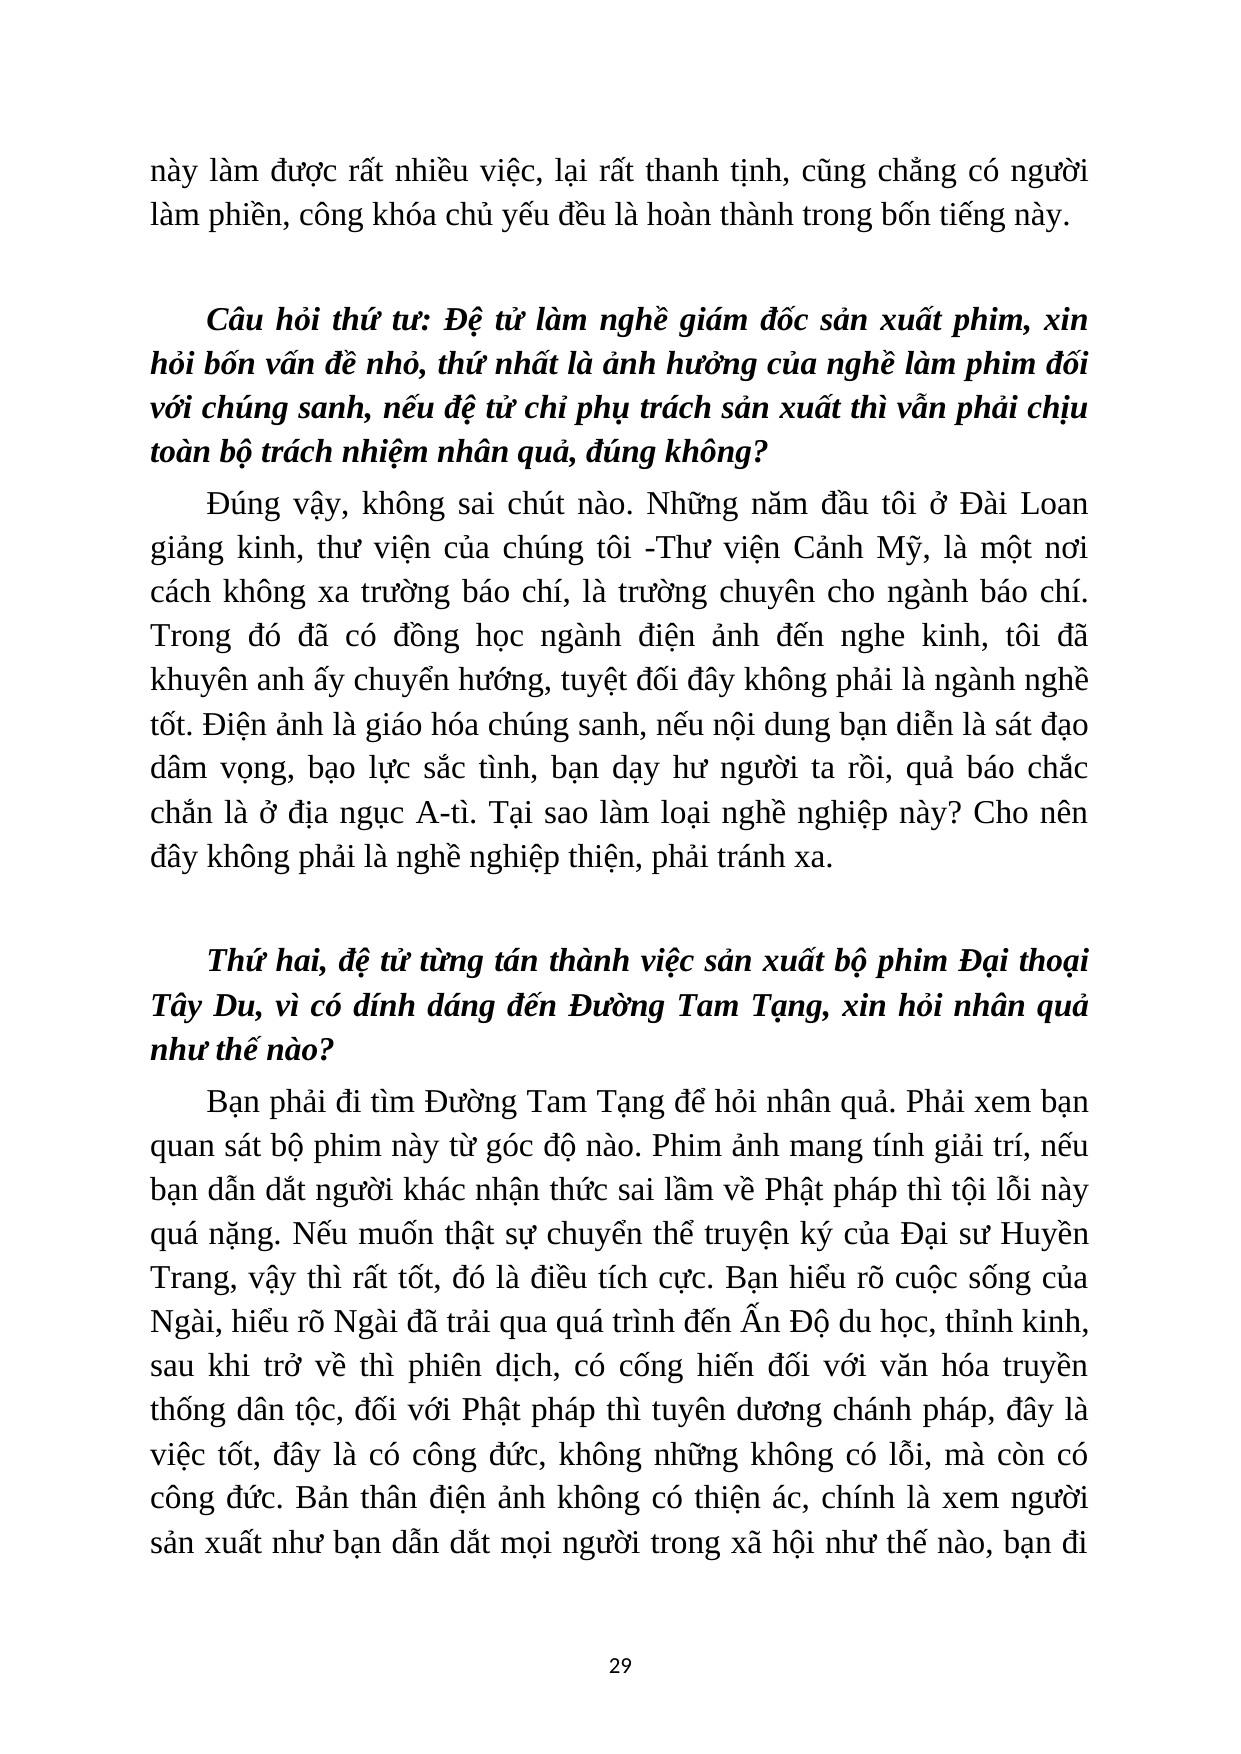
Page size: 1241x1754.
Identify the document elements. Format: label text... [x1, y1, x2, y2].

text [150, 150, 1090, 232]
text Thứ hai, đệ tử từng tán thành việc sản xuất bộ phim Đại thoại Tây Du, vì có dính dáng đến Đường Tam Tạng, xin hỏi nhân quả như thế nào? [150, 941, 1090, 1067]
text Câu hỏi thứ tư: Đệ tử làm nghề giám đốc sản xuất phim, xin hỏi bốn vấn đề nhỏ, thứ nhất là ảnh hưởng của nghề làm phim đối với chúng sanh, nếu đệ tử chỉ phụ trách sản xuất thì vẫn phải chịu toàn bộ trách nhiệm nhân quả, đúng không? [150, 299, 1090, 469]
text Đúng vậy, không sai chút nào. Những năm đầu tôi ở Đài Loan giảng kinh, thư viện của chúng tôi -Thư viện Cảnh Mỹ, là một nơi cách không xa trường báo chí, là trường chuyên cho ngành báo chí. Trong đó đã có đồng học ngành điện ảnh đến nghe kinh, tôi đã khuyên anh ấy chuyển hướng, tuyệt đối đây không phải là ngành nghề tốt. Điện ảnh là giáo hóa chúng sanh, nếu nội dung bạn diễn là sát đạo dâm vọng, bạo lực sắc tình, bạn dạy hư người ta rồi, quả báo chắc chắn là ở địa ngục A-tì. Tại sao làm loại nghề nghiệp này? Cho nên đây không phải là nghề nghiệp thiện, phải tránh xa. [150, 483, 1090, 874]
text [150, 1081, 1090, 1560]
